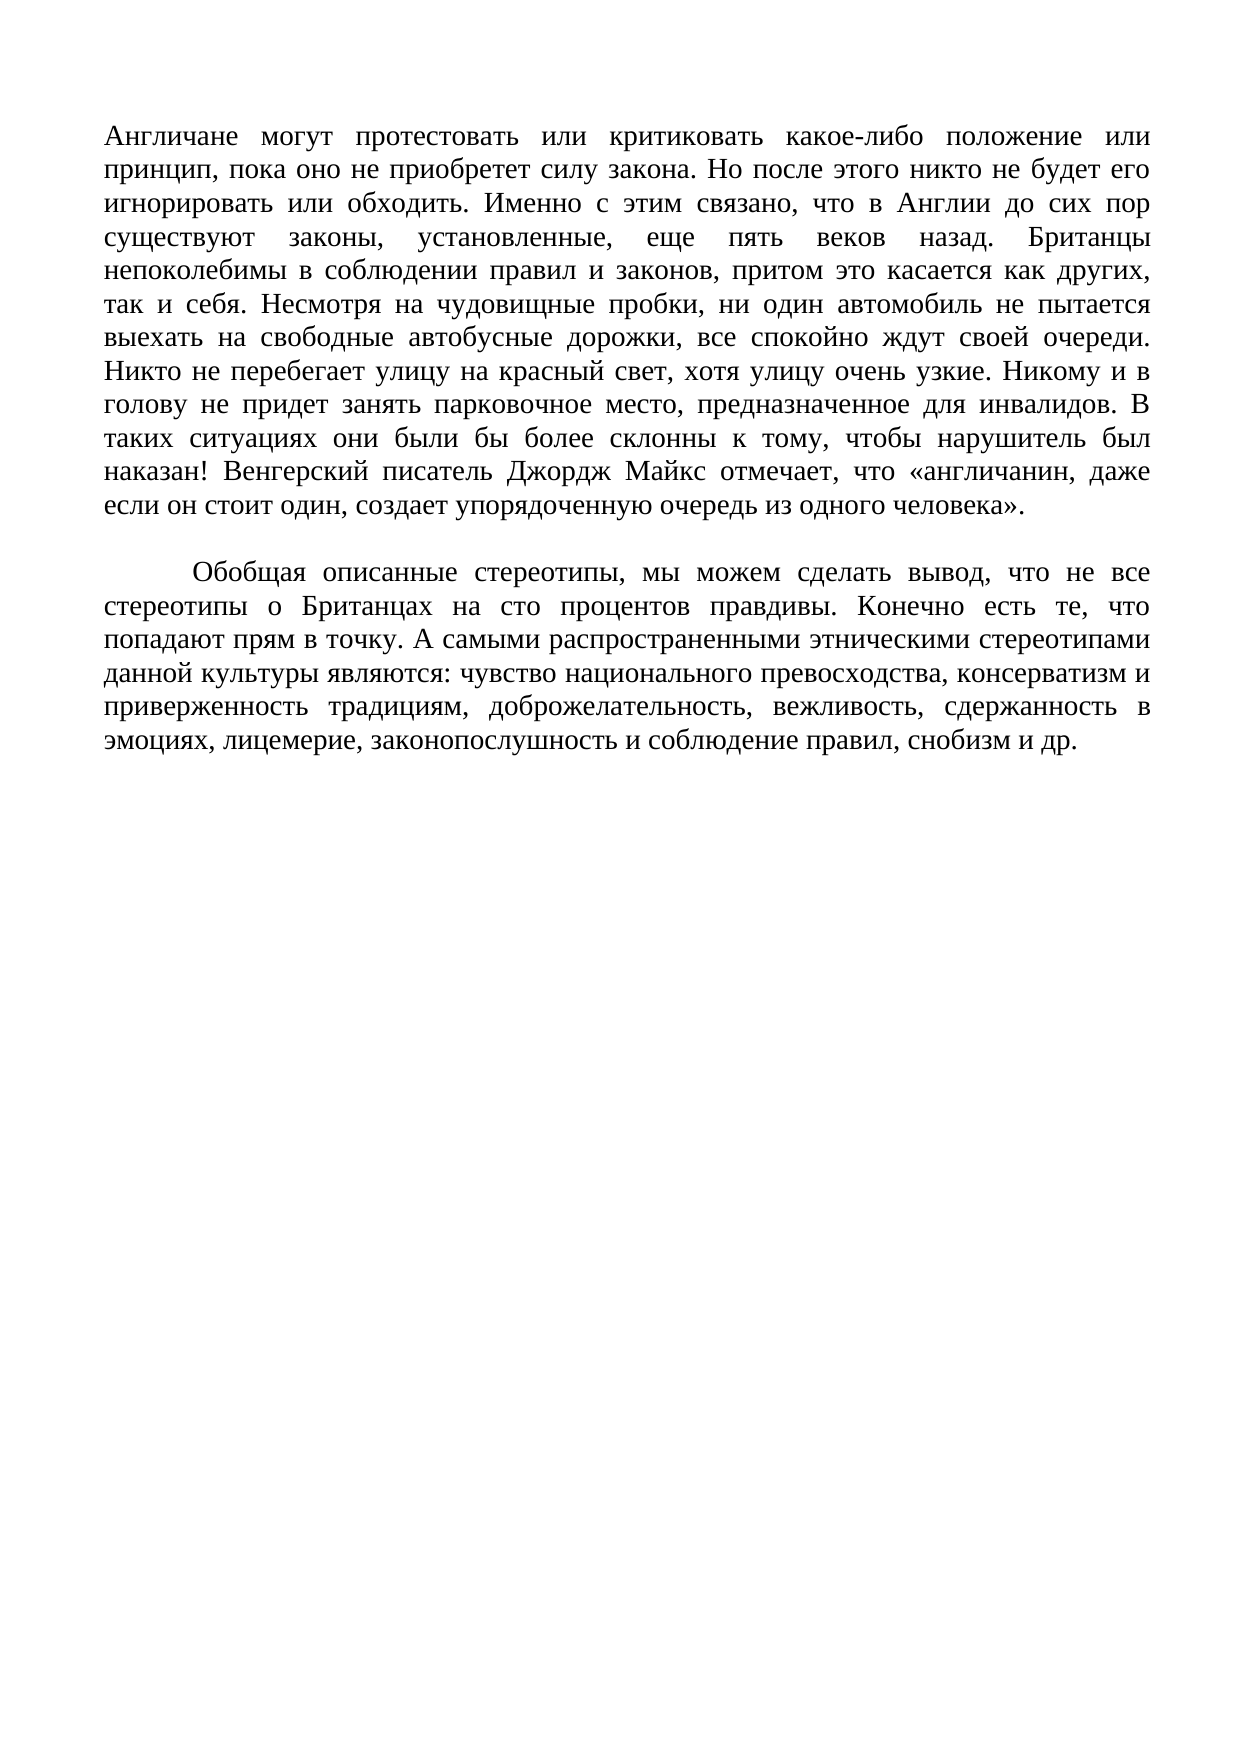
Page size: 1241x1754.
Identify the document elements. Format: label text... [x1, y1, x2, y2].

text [103, 118, 1152, 521]
text Обобщая описанные стереотипы, мы можем сделать вывод, что не все стереотипы о Британцах на сто процентов правдивы. Конечно есть те, что попадают прям в точку. А самыми распространенными этническими стереотипами данной культуры являются: чувство национального превосходства, консерватизм и приверженность традициям, доброжелательность, вежливость, сдержанность в эмоциях, лицемерие, законопослушность и соблюдение правил, снобизм и др. [103, 554, 1152, 755]
